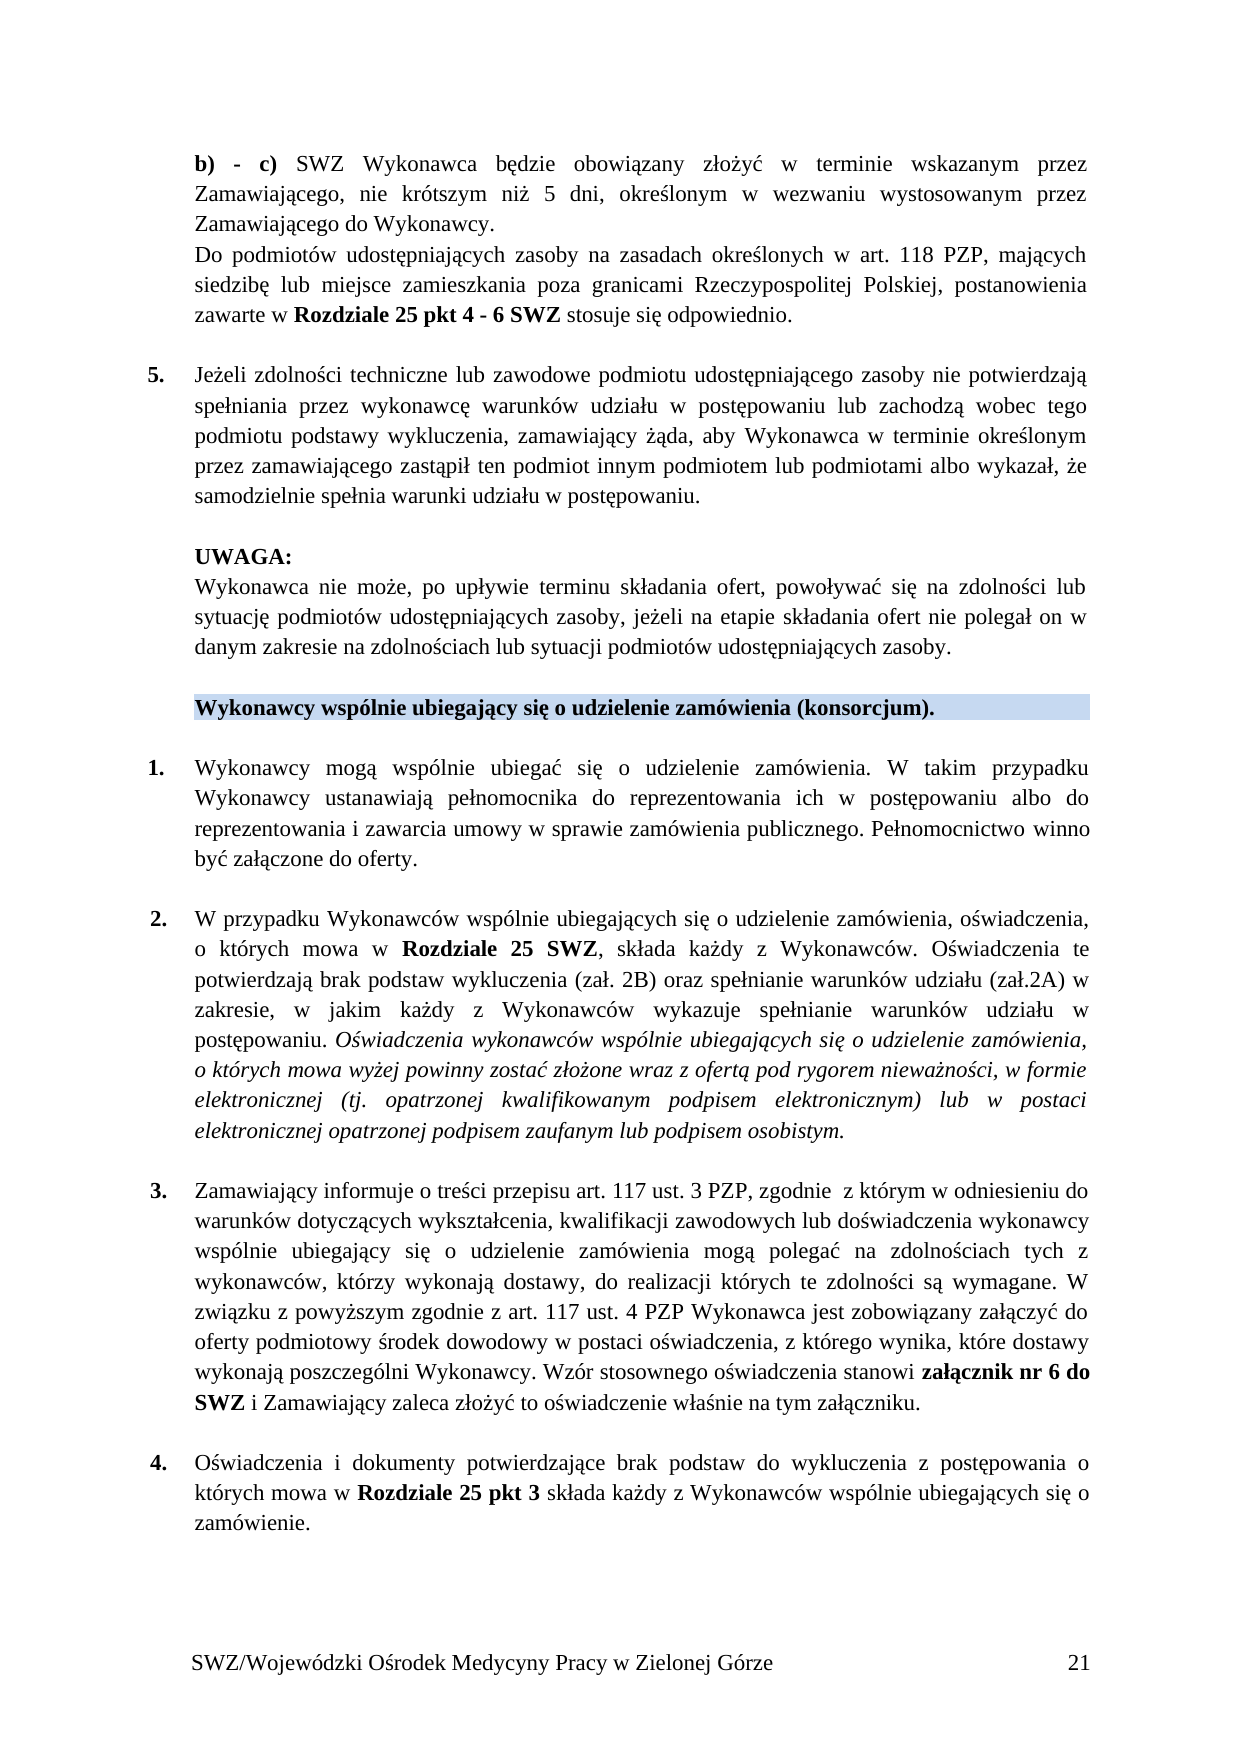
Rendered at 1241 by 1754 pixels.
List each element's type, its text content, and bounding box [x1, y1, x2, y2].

list W przypadku Wykonawców wspólnie ubiegających się o udzielenie zamówienia, oświadczenia, o których mowa w Rozdziale 25 SWZ, składa każdy z Wykonawców. Oświadczenia te potwierdzają brak podstaw wykluczenia (zał. 2B) oraz spełnianie warunków udziału (zał.2A) w zakresie, w jakim każdy z Wykonawców wykazuje spełnianie warunków udziału w postępowaniu. Oświadczenia wykonawców wspólnie ubiegających się o udzielenie zamówienia, o których mowa wyżej powinny zostać złożone wraz z ofertą pod rygorem nieważności, w formie elektronicznej (tj. opatrzonej kwalifikowanym podpisem elektronicznym) lub w postaci elektronicznej opatrzonej podpisem zaufanym lub podpisem osobistym. [150, 905, 1090, 1143]
list Oświadczenia i dokumenty potwierdzające brak podstaw do wykluczenia z postępowania o których mowa w Rozdziale 25 pkt 3 składa każdy z Wykonawców wspólnie ubiegających się o zamówienie. [150, 1449, 1090, 1536]
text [194, 150, 1088, 237]
text Wykonawca nie może, po upływie terminu składania ofert, powoływać się na zdolności lub sytuację podmiotów udostępniających zasoby, jeżeli na etapie składania ofert nie polegał on w danym zakresie na zdolnościach lub sytuacji podmiotów udostępniających zasoby. [194, 573, 1088, 660]
text Wykonawcy wspólnie ubiegający się o udzielenie zamówienia (konsorcjum). [194, 694, 1090, 720]
list Wykonawcy mogą wspólnie ubiegać się o udzielenie zamówienia. W takim przypadku Wykonawcy ustanawiają pełnomocnika do reprezentowania ich w postępowaniu albo do reprezentowania i zawarcia umowy w sprawie zamówienia publicznego. Pełnomocnictwo winno być załączone do oferty. [147, 754, 1090, 871]
list Zamawiający informuje o treści przepisu art. 117 ust. 3 PZP, zgodnie z którym w odniesieniu do warunków dotyczących wykształcenia, kwalifikacji zawodowych lub doświadczenia wykonawcy wspólnie ubiegający się o udzielenie zamówienia mogą polegać na zdolnościach tych z wykonawców, którzy wykonają dostawy, do realizacji których te zdolności są wymagane. W związku z powyższym zgodnie z art. 117 ust. 4 PZP Wykonawca jest zobowiązany załączyć do oferty podmiotowy środek dowodowy w postaci oświadczenia, z którego wynika, które dostawy wykonają poszczególni Wykonawcy. Wzór stosownego oświadczenia stanowi załącznik nr 6 do SWZ i Zamawiający zaleca złożyć to oświadczenie właśnie na tym załączniku. [150, 1177, 1090, 1415]
list Jeżeli zdolności techniczne lub zawodowe podmiotu udostępniającego zasoby nie potwierdzają spełniania przez wykonawcę warunków udziału w postępowaniu lub zachodzą wobec tego podmiotu podstawy wykluczenia, zamawiający żąda, aby Wykonawca w terminie określonym przez zamawiającego zastąpił ten podmiot innym podmiotem lub podmiotami albo wykazał, że samodzielnie spełnia warunki udziału w postępowaniu. [147, 361, 1088, 509]
text UWAGA: [194, 543, 1088, 569]
text Do podmiotów udostępniających zasoby na zasadach określonych w art. 118 PZP, mających siedzibę lub miejsce zamieszkania poza granicami Rzeczypospolitej Polskiej, postanowienia zawarte w Rozdziale 25 pkt 4 - 6 SWZ stosuje się odpowiednio. [194, 241, 1088, 327]
